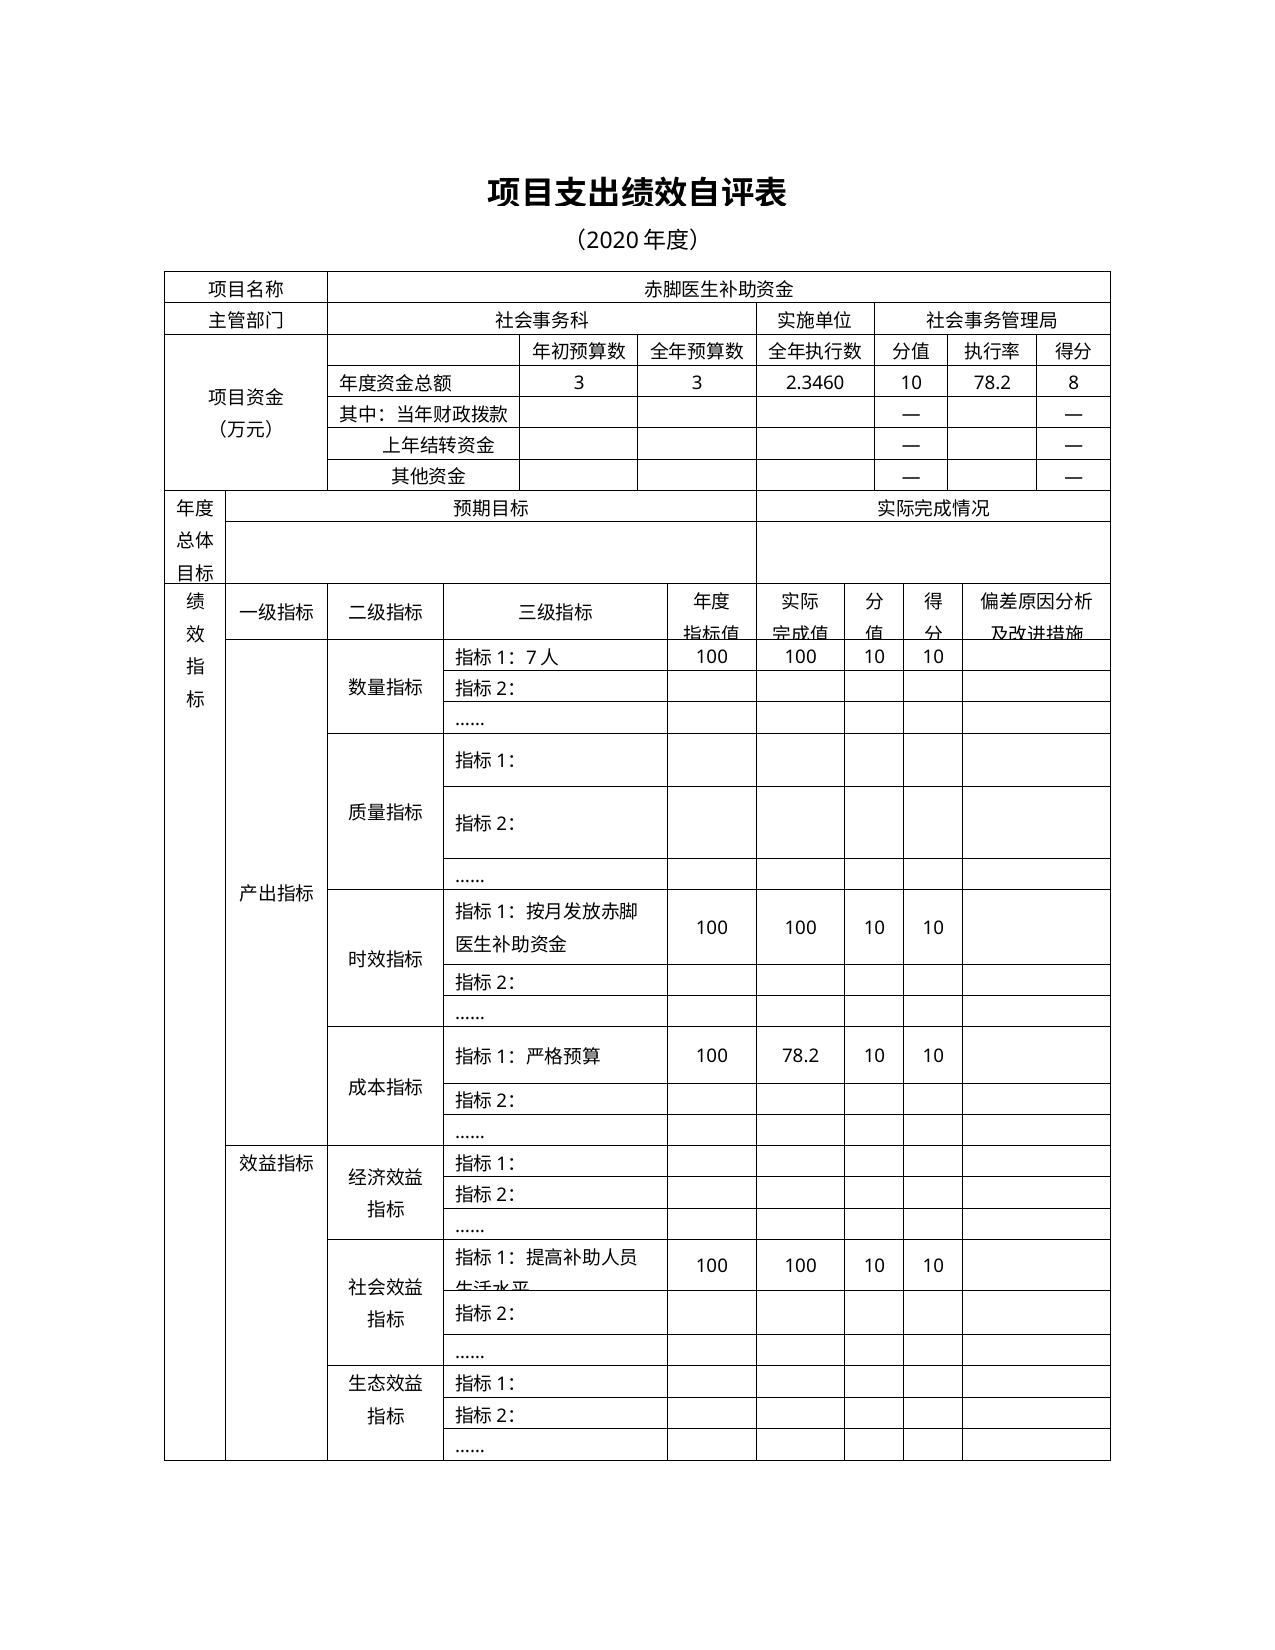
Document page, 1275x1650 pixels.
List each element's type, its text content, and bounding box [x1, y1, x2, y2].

table_cell [963, 1398, 1110, 1428]
table_cell 10 [845, 1240, 903, 1290]
table_cell [904, 671, 962, 701]
table_cell [668, 1115, 756, 1145]
table_cell 10 [904, 1240, 962, 1290]
table_cell 100 [668, 1240, 756, 1290]
table_cell 3 [638, 366, 756, 396]
table_cell [963, 1335, 1110, 1365]
table_cell [757, 671, 844, 701]
table_cell [757, 397, 874, 427]
table_cell [668, 1177, 756, 1207]
table_cell 指标1： [444, 1146, 667, 1176]
table_cell 100 [757, 890, 844, 964]
table_cell 上年结转资金 [328, 428, 519, 458]
table_cell [757, 1084, 844, 1114]
table_cell 二级指标 [328, 584, 443, 639]
table_cell [963, 859, 1110, 889]
table_cell 得分 [904, 584, 962, 639]
table_cell [904, 702, 962, 732]
table_cell [904, 1366, 962, 1397]
table_cell 绩 效 指 标 [165, 584, 225, 1460]
table_cell 指标1： [444, 734, 667, 786]
table_cell [963, 734, 1110, 786]
table_cell [757, 1429, 844, 1460]
table_cell [757, 702, 844, 732]
table_cell 10 [845, 890, 903, 964]
table_cell [638, 428, 756, 458]
table_cell [328, 335, 519, 365]
table_header 项目支出绩效自评表 [165, 159, 1110, 206]
table_cell [904, 1209, 962, 1239]
table_cell 10 [904, 890, 962, 964]
table_cell [845, 996, 903, 1026]
table_cell 年度 指标值 [668, 584, 756, 639]
table_cell [668, 996, 756, 1026]
table_cell [904, 1429, 962, 1460]
table_cell （2020年度） [165, 206, 1110, 271]
table_cell 3 [520, 366, 637, 396]
table_cell [520, 460, 637, 490]
table_cell [757, 734, 844, 786]
table_cell 指标2： [444, 1177, 667, 1207]
table_cell 执行率 [948, 335, 1036, 365]
table_cell 三级指标 [444, 584, 667, 639]
table_cell [668, 1335, 756, 1365]
table_cell [963, 1027, 1110, 1082]
table_cell 实施单位 [757, 303, 874, 333]
table_cell 100 [668, 640, 756, 670]
table_cell 项目资金 （万元） [165, 335, 327, 490]
table_cell 生态效益 指标 [328, 1366, 443, 1460]
table_cell [963, 890, 1110, 964]
table_cell [904, 1398, 962, 1428]
table_cell [668, 1209, 756, 1239]
table_cell [757, 1291, 844, 1334]
table_cell [845, 1084, 903, 1114]
table_cell 年初预算数 [520, 335, 637, 365]
table_cell 指标2： [444, 671, 667, 701]
table_cell 78.2 [757, 1027, 844, 1082]
table_cell [845, 859, 903, 889]
table_cell 效益指标 [226, 1146, 327, 1460]
table_cell [757, 787, 844, 857]
table_cell [904, 734, 962, 786]
table_cell [226, 522, 756, 583]
table_cell …… [444, 702, 667, 732]
table_cell 实际完成情况 [757, 491, 1110, 521]
table_cell [845, 1209, 903, 1239]
table_cell [757, 428, 874, 458]
table_cell [845, 787, 903, 857]
table_cell [904, 787, 962, 857]
table_cell 产出指标 [226, 640, 327, 1145]
table_cell 分值 [845, 584, 903, 639]
table_cell 78.2 [948, 366, 1036, 396]
table_cell 10 [845, 640, 903, 670]
table_cell 时效指标 [328, 890, 443, 1026]
table_cell 指标1：严格预算 [444, 1027, 667, 1082]
table_cell [757, 1366, 844, 1397]
table_cell [757, 522, 1110, 583]
table_cell 全年执行数 [757, 335, 874, 365]
table_cell [904, 1335, 962, 1365]
table_cell 指标1：7人 [444, 640, 667, 670]
table_cell 经济效益 指标 [328, 1146, 443, 1239]
table_cell 质量指标 [328, 734, 443, 889]
table_cell [757, 859, 844, 889]
table_cell [904, 996, 962, 1026]
table_cell 项目名称 [165, 272, 327, 302]
table_cell 100 [757, 640, 844, 670]
table_cell — [875, 460, 947, 490]
table_cell [845, 1429, 903, 1460]
table_cell [668, 1366, 756, 1397]
table_cell 偏差原因分析及改进措施 [963, 584, 1110, 639]
table_cell [845, 1335, 903, 1365]
table_cell [904, 1177, 962, 1207]
table_cell [963, 1291, 1110, 1334]
table_cell [757, 965, 844, 995]
table_cell 10 [904, 1027, 962, 1082]
table_cell 数量指标 [328, 640, 443, 732]
table_cell [845, 702, 903, 732]
table_cell [668, 1291, 756, 1334]
table_cell 赤脚医生补助资金 [328, 272, 1110, 302]
table_cell 年度总体目标 [165, 491, 225, 583]
table_cell [948, 460, 1036, 490]
table_cell [963, 1177, 1110, 1207]
table_cell 2.3460 [757, 366, 874, 396]
table_cell 得分 [1037, 335, 1110, 365]
table_cell 实际 完成值 [757, 584, 844, 639]
table_cell 一级指标 [226, 584, 327, 639]
table_cell — [1037, 397, 1110, 427]
table_cell [963, 702, 1110, 732]
table_cell [668, 702, 756, 732]
table_cell 指标2： [444, 1398, 667, 1428]
table_cell [757, 1398, 844, 1428]
table_cell [668, 734, 756, 786]
table_cell [963, 1115, 1110, 1145]
table_cell …… [444, 996, 667, 1026]
table_cell 成本指标 [328, 1027, 443, 1145]
table_cell [948, 428, 1036, 458]
table_cell [963, 1146, 1110, 1176]
table_cell …… [444, 859, 667, 889]
table_cell [904, 1291, 962, 1334]
table_cell [757, 1209, 844, 1239]
table_cell …… [444, 1209, 667, 1239]
table_cell — [875, 428, 947, 458]
table_cell [638, 460, 756, 490]
table_cell [668, 671, 756, 701]
table_cell [963, 640, 1110, 670]
table_cell [668, 1398, 756, 1428]
table_cell [904, 965, 962, 995]
table_cell 100 [668, 890, 756, 964]
table_cell 指标1：提高补助人员生活水平 [444, 1240, 667, 1290]
table_cell [668, 1429, 756, 1460]
table_cell 主管部门 [165, 303, 327, 333]
table_cell [757, 1335, 844, 1365]
table_cell [904, 1115, 962, 1145]
table_cell [845, 1366, 903, 1397]
table_cell [963, 965, 1110, 995]
table_cell [963, 1209, 1110, 1239]
table_cell …… [444, 1335, 667, 1365]
table_cell [963, 1366, 1110, 1397]
table_cell 全年预算数 [638, 335, 756, 365]
table_cell [845, 1115, 903, 1145]
table_cell [845, 671, 903, 701]
table_cell [845, 734, 903, 786]
table_cell [845, 1146, 903, 1176]
table_cell 其中：当年财政拨款 [328, 397, 519, 427]
table_cell 分值 [875, 335, 947, 365]
table_cell 年度资金总额 [328, 366, 519, 396]
table_cell [757, 1115, 844, 1145]
table_cell 8 [1037, 366, 1110, 396]
table_cell [904, 1146, 962, 1176]
table_cell [668, 1084, 756, 1114]
table_cell [963, 671, 1110, 701]
table_cell 10 [904, 640, 962, 670]
table_cell …… [444, 1115, 667, 1145]
table_cell [638, 397, 756, 427]
table_cell [845, 1177, 903, 1207]
table_cell [668, 787, 756, 857]
table_cell [757, 1146, 844, 1176]
table_cell 指标1： [444, 1366, 667, 1397]
table_cell [904, 859, 962, 889]
table_cell 指标2： [444, 1291, 667, 1334]
table_cell [668, 1146, 756, 1176]
table_cell [845, 1398, 903, 1428]
table_cell 社会事务管理局 [875, 303, 1110, 333]
table_cell [963, 996, 1110, 1026]
table_cell [668, 965, 756, 995]
table_cell — [875, 397, 947, 427]
table_cell 指标2： [444, 965, 667, 995]
table_cell …… [444, 1429, 667, 1460]
table_cell — [1037, 460, 1110, 490]
table_cell 指标2： [444, 787, 667, 857]
table_cell 10 [875, 366, 947, 396]
table_cell — [1037, 428, 1110, 458]
table_cell 其他资金 [328, 460, 519, 490]
table_cell [845, 965, 903, 995]
table_cell [963, 787, 1110, 857]
table_cell [757, 996, 844, 1026]
table_cell [520, 428, 637, 458]
table_cell [948, 397, 1036, 427]
table_cell 社会效益 指标 [328, 1240, 443, 1365]
table_cell [904, 1084, 962, 1114]
table_cell 指标1：按月发放赤脚医生补助资金 [444, 890, 667, 964]
table_cell [757, 1177, 844, 1207]
table_cell [963, 1429, 1110, 1460]
table_cell 100 [668, 1027, 756, 1082]
table_cell [668, 859, 756, 889]
table_cell [963, 1084, 1110, 1114]
table_cell 10 [845, 1027, 903, 1082]
table_cell [845, 1291, 903, 1334]
table_cell 指标2： [444, 1084, 667, 1114]
table_cell 100 [757, 1240, 844, 1290]
table_cell [520, 397, 637, 427]
table_cell 社会事务科 [328, 303, 756, 333]
table_cell 预期目标 [226, 491, 756, 521]
table_cell [757, 460, 874, 490]
table_cell [963, 1240, 1110, 1290]
